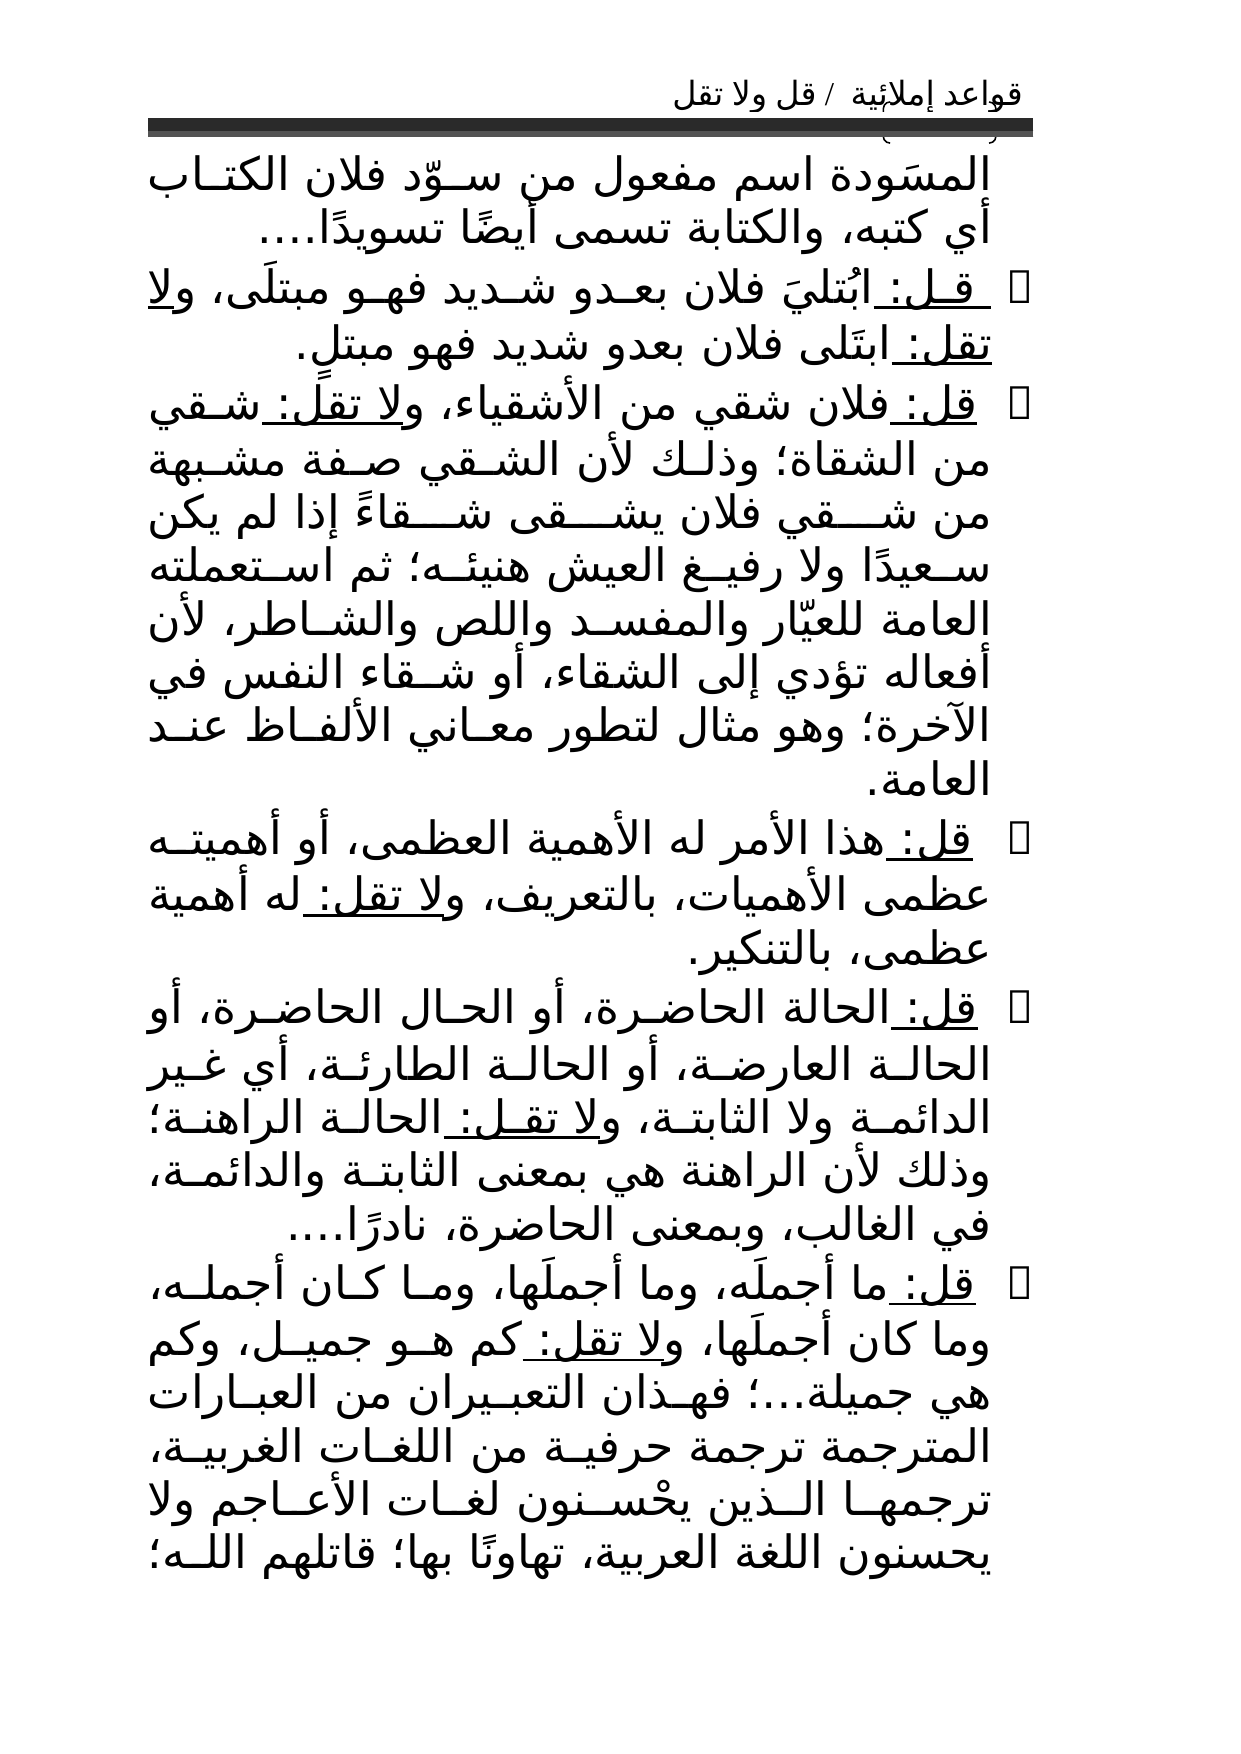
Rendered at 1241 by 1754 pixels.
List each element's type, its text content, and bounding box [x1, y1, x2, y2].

text  قل: فلان شقي من الأشقياء، ولا تقل: شقي من الشقاة؛ وذلك لأن الشقي صفة مشبهة من شقي فلان يشقى شقاءً إذا لم يكن سعيدًا ولا رفيغ العيش هنيئه؛ ثم استعملته العامة للعيّار والمفسد واللص والشاطر، لأن أفعاله تؤدي إلى الشقاء، أو شقاء النفس في الآخرة؛ وهو مثال لتطور معاني الألفاظ عند العامة. [148, 370, 1033, 806]
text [148, 148, 1033, 254]
text  قل: هذا الأمر له الأهمية العظمى، أو أهميته عظمى الأهميات، بالتعريف، ولا تقل: له أهمية عظمى، بالتنكير. [148, 806, 1033, 975]
text  قل: ابُتليَ فلان بعدو شديد فهو مبتلَى، ولا تقل: ابتَلى فلان بعدو شديد فهو مبتلٍ. [148, 254, 1033, 370]
text  قل: الحالة الحاضرة، أو الحال الحاضرة، أو الحالة العارضة، أو الحالة الطارئة، أي غير الدائمة ولا الثابتة، ولا تقل: الحالة الراهنة؛ وذلك لأن الراهنة هي بمعنى الثابتة والدائمة، في الغالب، وبمعنى الحاضرة، نادرًا…. [148, 975, 1033, 1251]
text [148, 1251, 1033, 1580]
